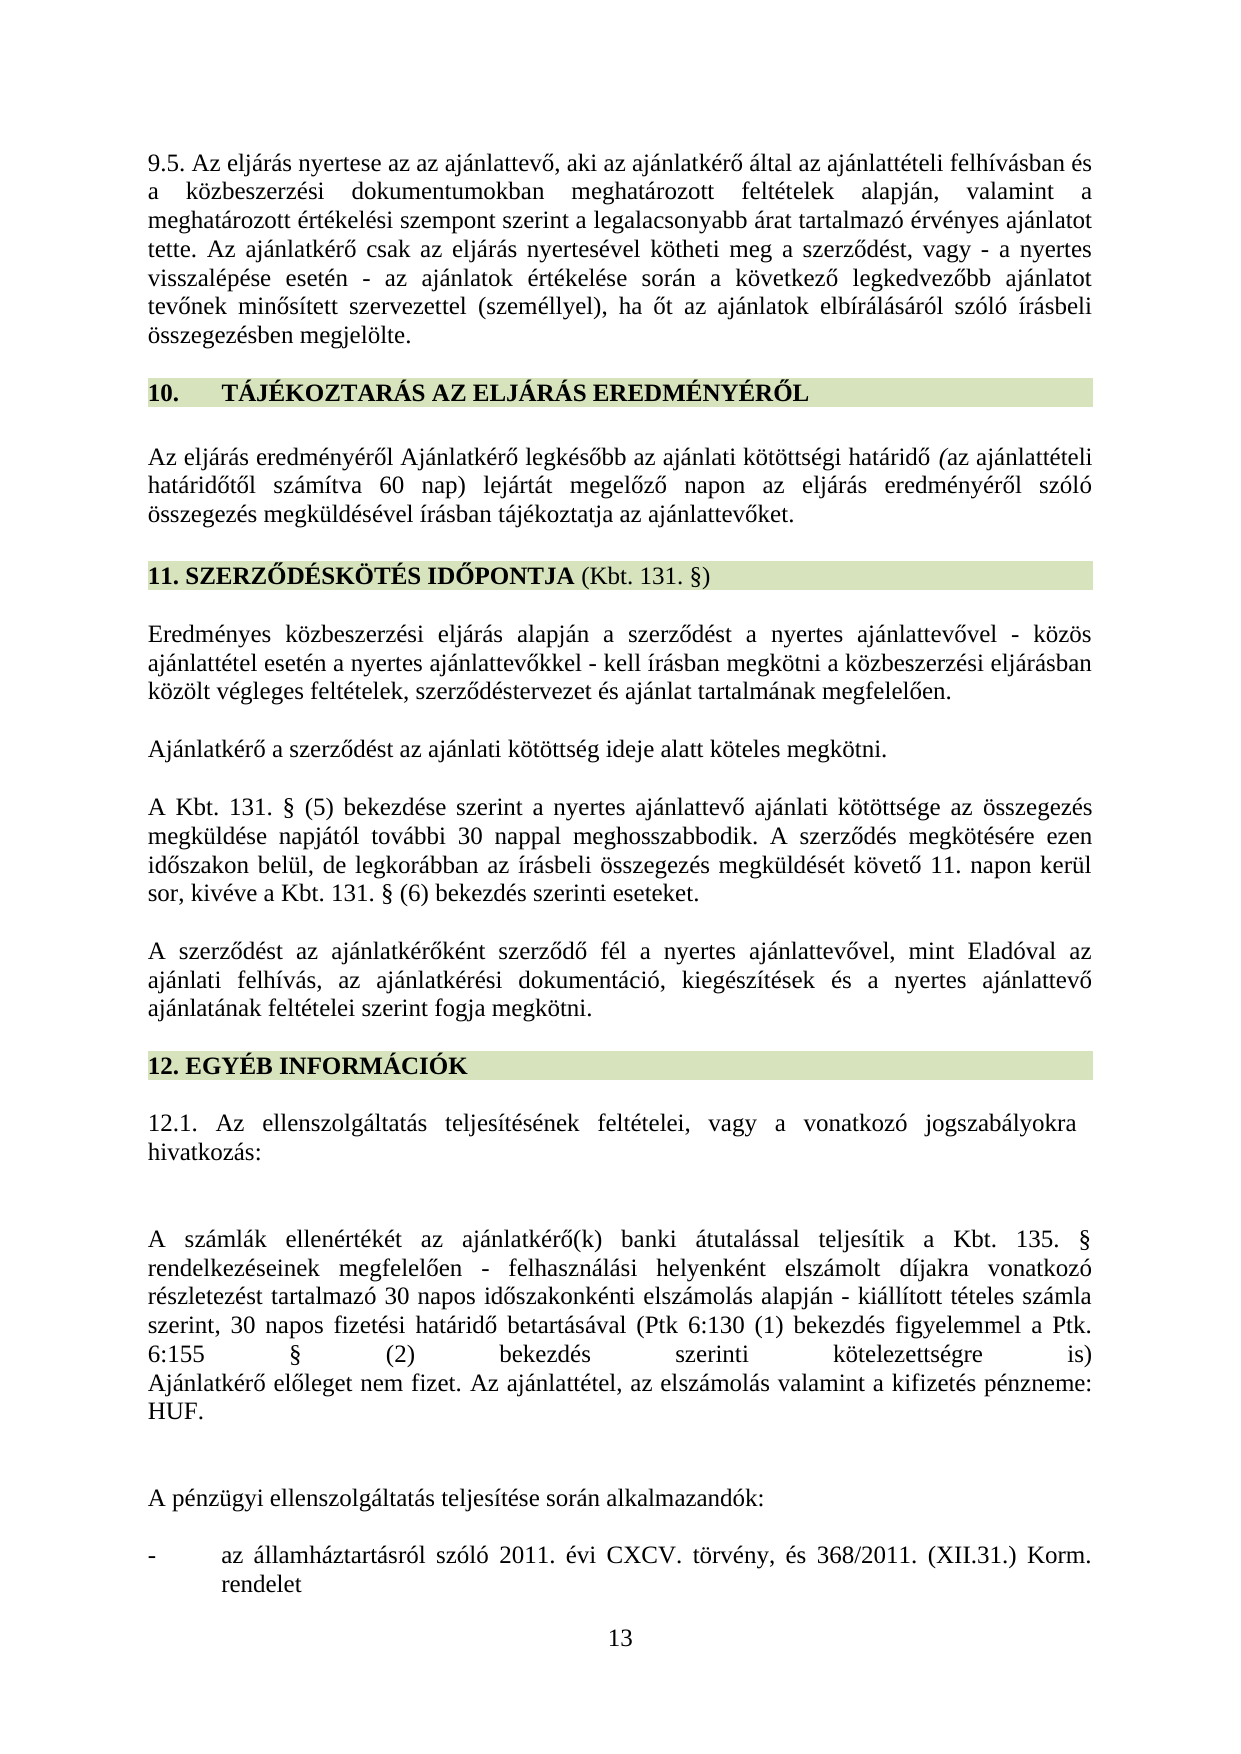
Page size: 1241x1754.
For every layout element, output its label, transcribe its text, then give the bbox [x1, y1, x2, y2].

text A pénzügyi ellenszolgáltatás teljesítése során alkalmazandók: [148, 1483, 1093, 1512]
text Ajánlatkérő a szerződést az ajánlati kötöttség ideje alatt köteles megkötni. [148, 734, 1093, 763]
text 10. TÁJÉKOZTARÁS AZ ELJÁRÁS EREDMÉNYÉRŐL [148, 378, 1093, 407]
subtitle 12. EGYÉB INFORMÁCIÓK [148, 1051, 1093, 1080]
text Eredményes közbeszerzési eljárás alapján a szerződést a nyertes ajánlattevővel - közös ajánlattétel esetén a nyertes ajánlattevőkkel - kell írásban megkötni a közbeszerzési eljárásban közölt végleges feltételek, szerződéstervezet és ajánlat tartalmának megfelelően. [148, 619, 1093, 705]
text A szerződést az ajánlatkérőként szerződő fél a nyertes ajánlattevővel, mint Eladóval az ajánlati felhívás, az ajánlatkérési dokumentáció, kiegészítések és a nyertes ajánlattevő ajánlatának feltételei szerint fogja megkötni. [148, 936, 1093, 1022]
text 12.1. Az ellenszolgáltatás teljesítésének feltételei, vagy a vonatkozó jogszabályokra hivatkozás: [148, 1108, 1077, 1166]
text 11. SZERZŐDÉSKÖTÉS IDŐPONTJA (Kbt. 131. §) [148, 561, 1093, 590]
text - az államháztartásról szóló 2011. évi CXCV. törvény, és 368/2011. (XII.31.) Korm. rendelet [148, 1541, 1093, 1598]
text A számlák ellenértékét az ajánlatkérő(k) banki átutalással teljesítik a Kbt. 135. § rendelkezéseinek megfelelően - felhasználási helyenként elszámolt díjakra vonatkozó részletezést tartalmazó 30 napos időszakonkénti elszámolás alapján - kiállított tételes számla szerint, 30 napos fizetési határidő betartásával (Ptk 6:130 (1) bekezdés figyelemmel a Ptk. 6:155 § (2) bekezdés szerinti kötelezettségre is) Ajánlatkérő előleget nem fizet. Az ajánlattétel, az elszámolás valamint a kifizetés pénzneme: HUF. [148, 1224, 1093, 1425]
text Az eljárás eredményéről Ajánlatkérő legkésőbb az ajánlati kötöttségi határidő (az ajánlattételi határidőtől számítva 60 nap) lejártát megelőző napon az eljárás eredményéről szóló összegezés megküldésével írásban tájékoztatja az ajánlattevőket. [148, 442, 1093, 528]
text A Kbt. 131. § (5) bekezdése szerint a nyertes ajánlattevő ajánlati kötöttsége az összegezés megküldése napjától további 30 nappal meghosszabbodik. A szerződés megkötésére ezen időszakon belül, de legkorábban az írásbeli összegezés megküldését követő 11. napon kerül sor, kivéve a Kbt. 131. § (6) bekezdés szerinti eseteket. [148, 792, 1093, 907]
text 9.5. Az eljárás nyertese az az ajánlattevő, aki az ajánlatkérő által az ajánlattételi felhívásban és a közbeszerzési dokumentumokban meghatározott feltételek alapján, valamint a meghatározott értékelési szempont szerint a legalacsonyabb árat tartalmazó érvényes ajánlatot tette. Az ajánlatkérő csak az eljárás nyertesével kötheti meg a szerződést, vagy - a nyertes visszalépése esetén - az ajánlatok értékelése során a következő legkedvezőbb ajánlatot tevőnek minősített szervezettel (személlyel), ha őt az ajánlatok elbírálásáról szóló írásbeli összegezésben megjelölte. [148, 148, 1093, 349]
